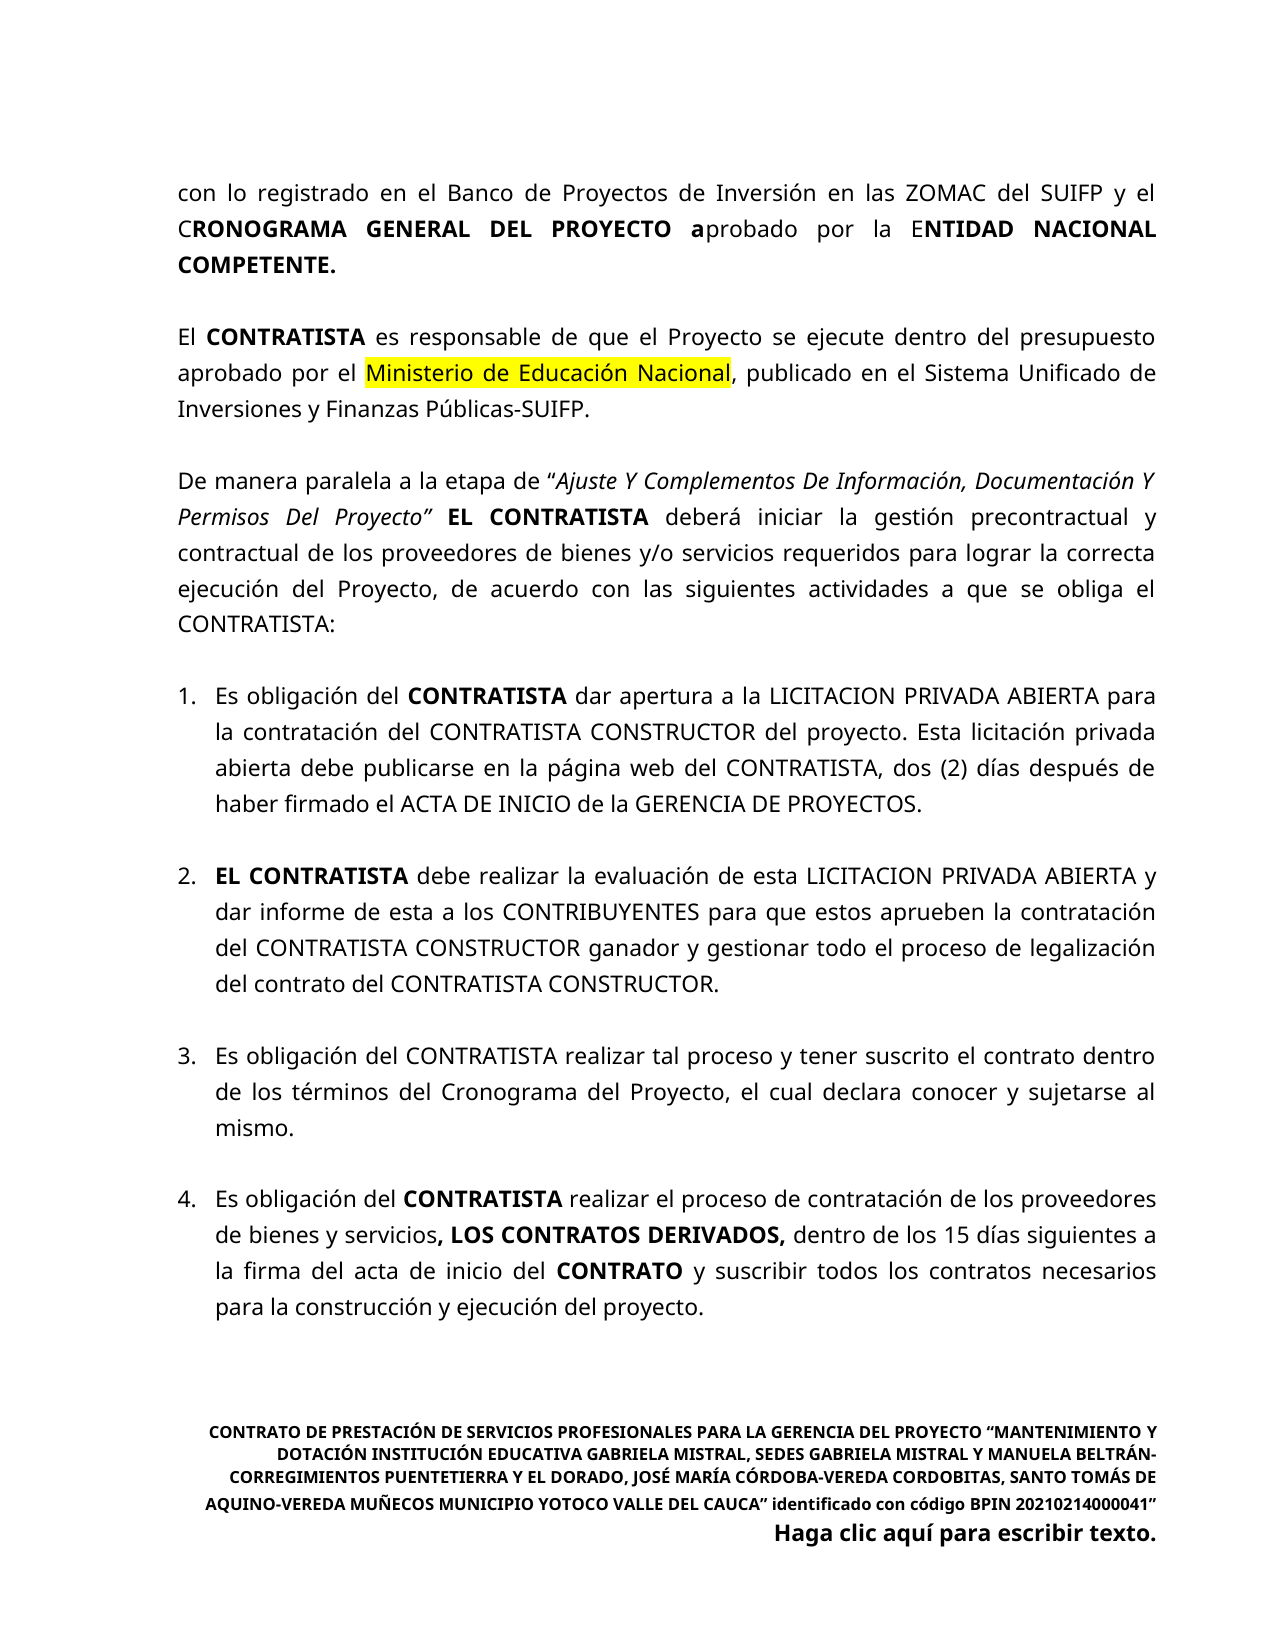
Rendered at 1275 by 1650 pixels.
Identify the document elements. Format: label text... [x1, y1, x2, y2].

list EL CONTRATISTA debe realizar la evaluación de esta LICITACION PRIVADA ABIERTA y dar informe de esta a los CONTRIBUYENTES para que estos aprueben la contratación del CONTRATISTA CONSTRUCTOR ganador y gestionar todo el proceso de legalización del contrato del CONTRATISTA CONSTRUCTOR. [177, 860, 1157, 999]
list Es obligación del CONTRATISTA dar apertura a la LICITACION PRIVADA ABIERTA para la contratación del CONTRATISTA CONSTRUCTOR del proyecto. Esta licitación privada abierta debe publicarse en la página web del CONTRATISTA, dos (2) días después de haber firmado el ACTA DE INICIO de la GERENCIA DE PROYECTOS. [177, 680, 1157, 819]
list Es obligación del CONTRATISTA realizar el proceso de contratación de los proveedores de bienes y servicios, LOS CONTRATOS DERIVADOS, dentro de los 15 días siguientes a la firma del acta de inicio del CONTRATO y suscribir todos los contratos necesarios para la construcción y ejecución del proyecto. [177, 1183, 1157, 1322]
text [177, 177, 1157, 280]
text De manera paralela a la etapa de “Ajuste Y Complementos De Información, Documentación Y Permisos Del Proyecto” EL CONTRATISTA deberá iniciar la gestión precontractual y contractual de los proveedores de bienes y/o servicios requeridos para lograr la correcta ejecución del Proyecto, de acuerdo con las siguientes actividades a que se obliga el CONTRATISTA: [177, 465, 1157, 640]
text El CONTRATISTA es responsable de que el Proyecto se ejecute dentro del presupuesto aprobado por el Ministerio de Educación Nacional, publicado en el Sistema Unificado de Inversiones y Finanzas Públicas-SUIFP. [177, 321, 1157, 424]
list Es obligación del CONTRATISTA realizar tal proceso y tener suscrito el contrato dentro de los términos del Cronograma del Proyecto, el cual declara conocer y sujetarse al mismo. [177, 1040, 1157, 1143]
